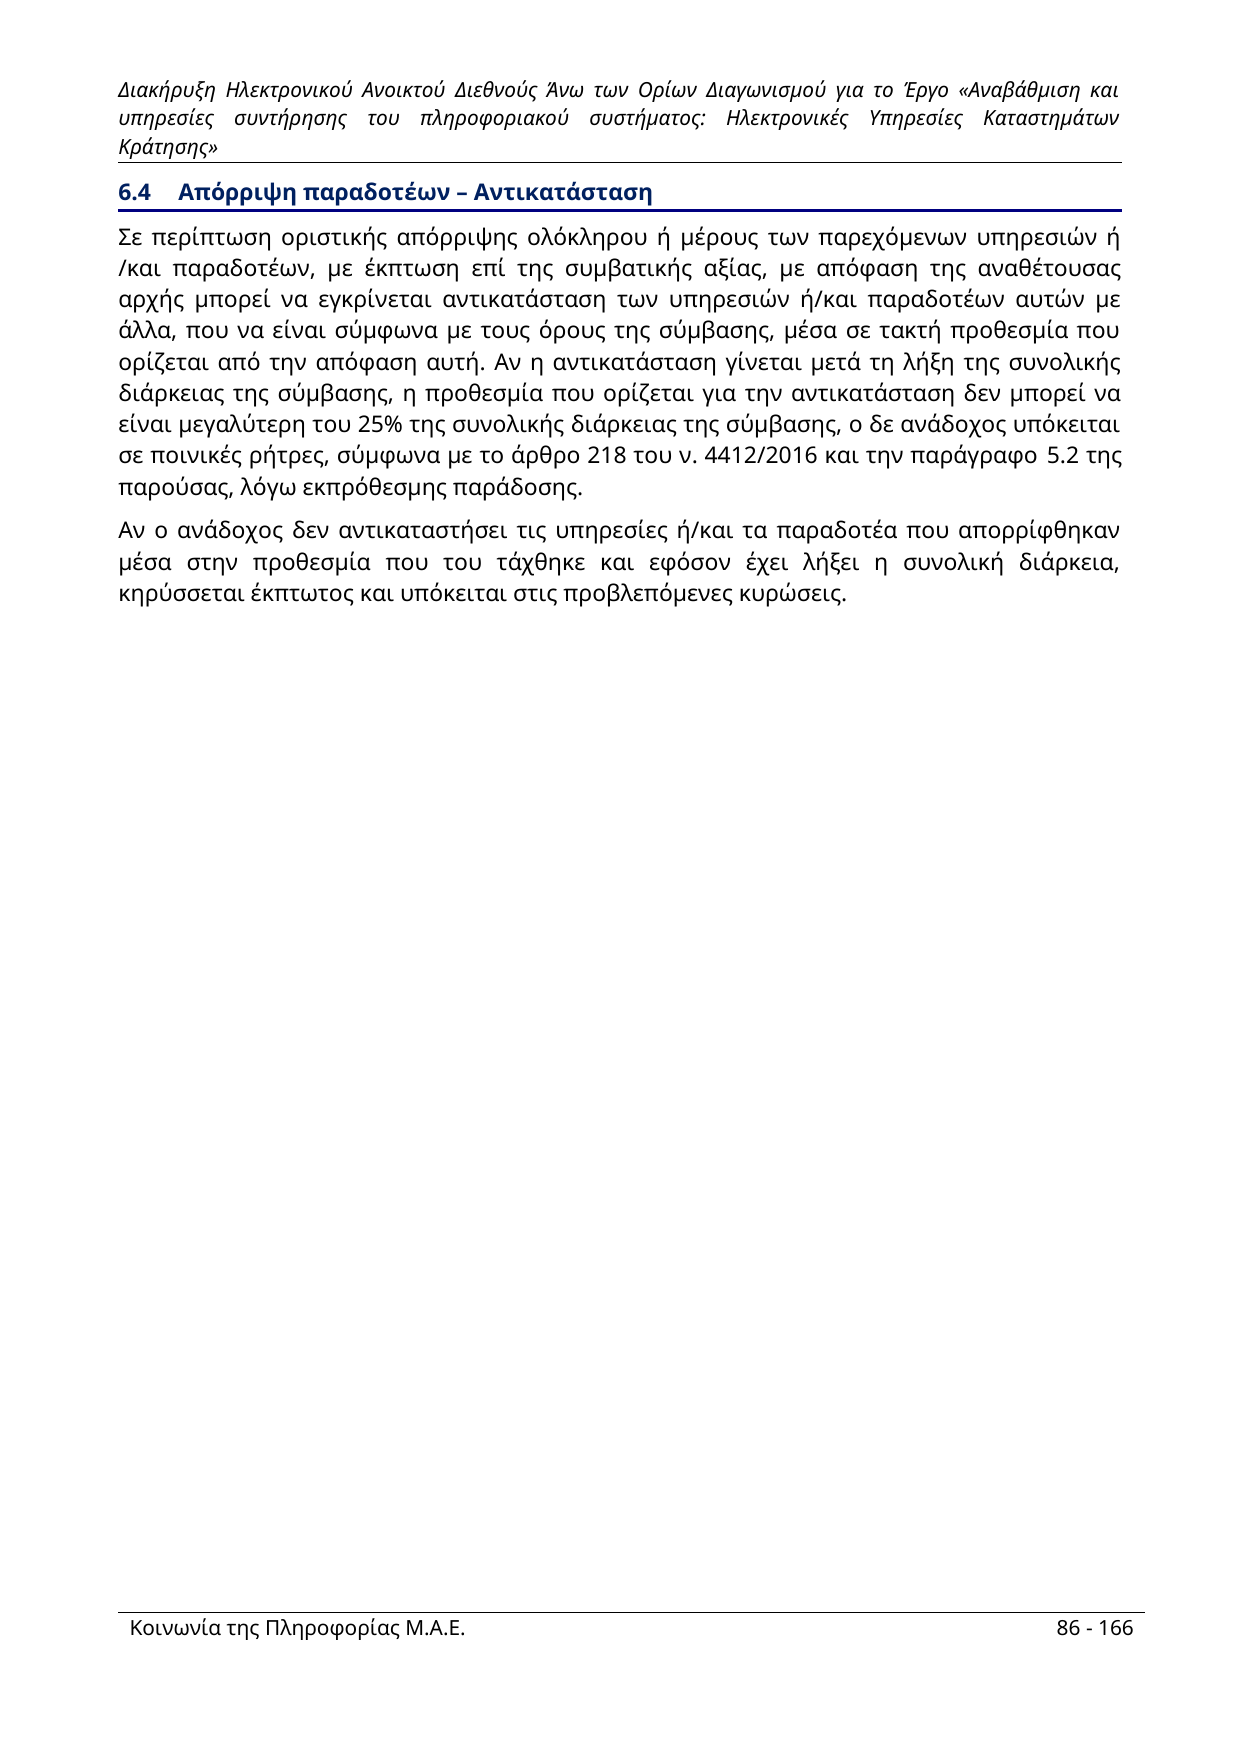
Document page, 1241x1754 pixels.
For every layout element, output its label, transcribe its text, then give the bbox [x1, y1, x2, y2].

text Αν ο ανάδοχος δεν αντικαταστήσει τις υπηρεσίες ή/και τα παραδοτέα που απορρίφθηκαν μέσα στην προθεσμία που του τάχθηκε και εφόσον έχει λήξει η συνολική διάρκεια, κηρύσσεται έκπτωτος και υπόκειται στις προβλεπόμενες κυρώσεις. [118, 514, 1122, 608]
subtitle Απόρριψη παραδοτέων – Αντικατάσταση [118, 176, 1122, 209]
text Σε περίπτωση οριστικής απόρριψης ολόκληρου ή μέρους των παρεχόμενων υπηρεσιών ή /και παραδοτέων, με έκπτωση επί της συμβατικής αξίας, με απόφαση της αναθέτουσας αρχής μπορεί να εγκρίνεται αντικατάσταση των υπηρεσιών ή/και παραδοτέων αυτών με άλλα, που να είναι σύμφωνα με τους όρους της σύμβασης, μέσα σε τακτή προθεσμία που ορίζεται από την απόφαση αυτή. Αν η αντικατάσταση γίνεται μετά τη λήξη της συνολικής διάρκειας της σύμβασης, η προθεσμία που ορίζεται για την αντικατάσταση δεν μπορεί να είναι μεγαλύτερη του 25% της συνολικής διάρκειας της σύμβασης, ο δε ανάδοχος υπόκειται σε ποινικές ρήτρες, σύμφωνα με το άρθρο 218 του ν. 4412/2016 και την παράγραφο 5.2 της παρούσας, λόγω εκπρόθεσμης παράδοσης. [118, 221, 1122, 502]
